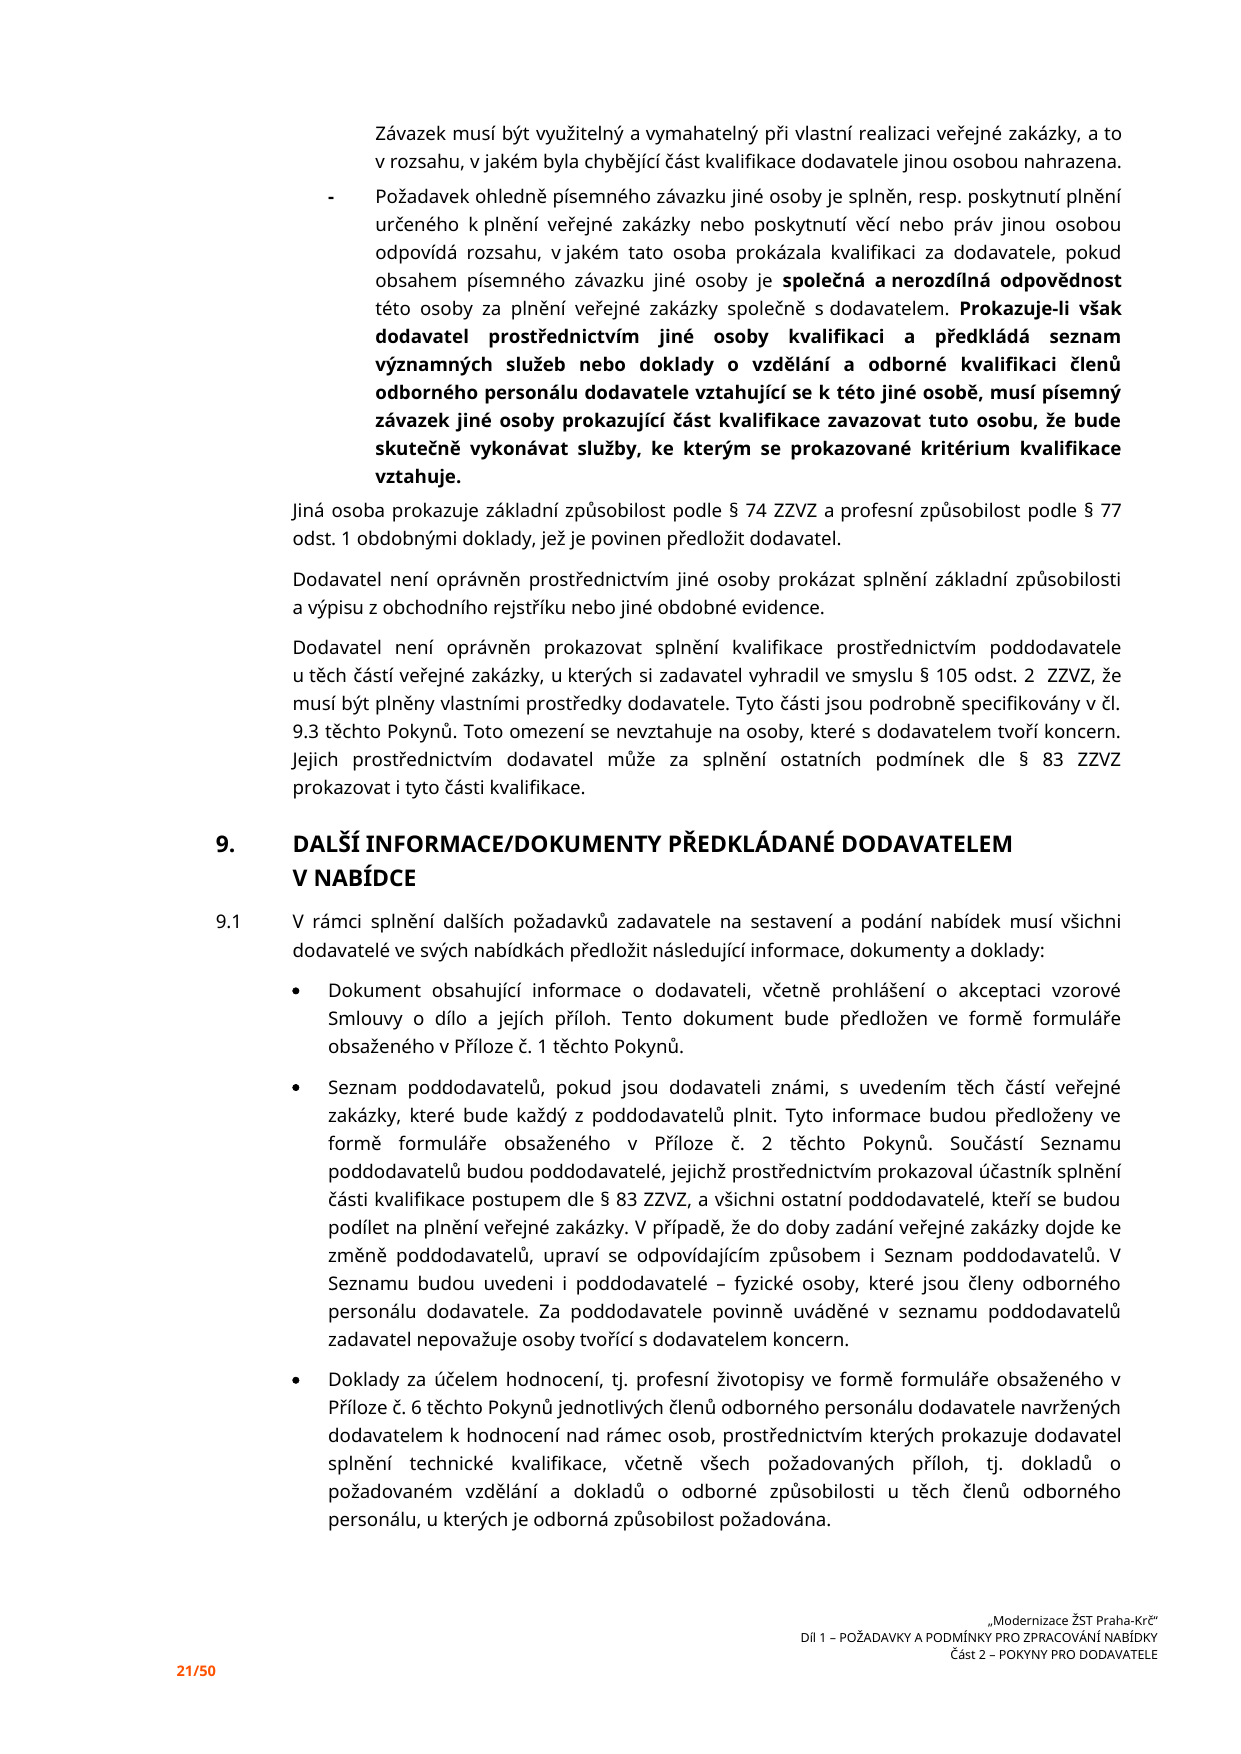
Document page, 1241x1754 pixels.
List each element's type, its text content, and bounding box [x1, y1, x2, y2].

text Dodavatel není oprávněn prostřednictvím jiné osoby prokázat splnění základní způsobilosti a výpisu z obchodního rejstříku nebo jiné obdobné evidence. [292, 566, 1122, 619]
text DALŠÍ INFORMACE/DOKUMENTY PŘEDKLÁDANÉ DODAVATELEM v NABÍDCE [216, 828, 1122, 893]
text Seznam poddodavatelů, pokud jsou dodavateli známi, s uvedením těch částí veřejné zakázky, které bude každý z poddodavatelů plnit. Tyto informace budou předloženy ve formě formuláře obsaženého v Příloze č. 2 těchto Pokynů. Součástí Seznamu poddodavatelů budou poddodavatelé, jejichž prostřednictvím prokazoval účastník splnění části kvalifikace postupem dle § 83 ZZVZ, a všichni ostatní poddodavatelé, kteří se budou podílet na plnění veřejné zakázky. V případě, že do doby zadání veřejné zakázky dojde ke změně poddodavatelů, upraví se odpovídajícím způsobem i Seznam poddodavatelů. V Seznamu budou uvedeni i poddodavatelé – fyzické osoby, které jsou členy odborného personálu dodavatele. Za poddodavatele povinně uváděné v seznamu poddodavatelů zadavatel nepovažuje osoby tvořící s dodavatelem koncern. [292, 1074, 1122, 1352]
text Požadavek ohledně písemného závazku jiné osoby je splněn, resp. poskytnutí plnění určeného k plnění veřejné zakázky nebo poskytnutí věcí nebo práv jinou osobou odpovídá rozsahu, v jakém tato osoba prokázala kvalifikaci za dodavatele, pokud obsahem písemného závazku jiné osoby je společná a nerozdílná odpovědnost této osoby za plnění veřejné zakázky společně s dodavatelem. Prokazuje-li však dodavatel prostřednictvím jiné osoby kvalifikaci a předkládá seznam významných služeb nebo doklady o vzdělání a odborné kvalifikaci členů odborného personálu dodavatele vztahující se k této jiné osobě, musí písemný závazek jiné osoby prokazující část kvalifikace zavazovat tuto osobu, že bude skutečně vykonávat služby, ke kterým se prokazované kritérium kvalifikace vztahuje. [328, 183, 1122, 489]
text Dokument obsahující informace o dodavateli, včetně prohlášení o akceptaci vzorové Smlouvy o dílo a jejích příloh. Tento dokument bude předložen ve formě formuláře obsaženého v Příloze č. 1 těchto Pokynů. [292, 977, 1122, 1059]
text V rámci splnění dalších požadavků zadavatele na sestavení a podání nabídek musí všichni dodavatelé ve svých nabídkách předložit následující informace, dokumenty a doklady: [216, 909, 1122, 962]
text Dodavatel není oprávněn prokazovat splnění kvalifikace prostřednictvím poddodavatele u těch částí veřejné zakázky, u kterých si zadavatel vyhradil ve smyslu § 105 odst. 2 ZZVZ, že musí být plněny vlastními prostředky dodavatele. Tyto části jsou podrobně specifikovány v čl. 9.3 těchto Pokynů. Toto omezení se nevztahuje na osoby, které s dodavatelem tvoří koncern. Jejich prostřednictvím dodavatel může za splnění ostatních podmínek dle § 83 ZZVZ prokazovat i tyto části kvalifikace. [292, 634, 1122, 800]
text Jiná osoba prokazuje základní způsobilost podle § 74 ZZVZ a profesní způsobilost podle § 77 odst. 1 obdobnými doklady, jež je povinen předložit dodavatel. [292, 497, 1122, 551]
text Doklady za účelem hodnocení, tj. profesní životopisy ve formě formuláře obsaženého v Příloze č. 6 těchto Pokynů jednotlivých členů odborného personálu dodavatele navržených dodavatelem k hodnocení nad rámec osob, prostřednictvím kterých prokazuje dodavatel splnění technické kvalifikace, včetně všech požadovaných příloh, tj. dokladů o požadovaném vzdělání a dokladů o odborné způsobilosti u těch členů odborného personálu, u kterých je odborná způsobilost požadována. [292, 1367, 1122, 1532]
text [328, 121, 1122, 174]
